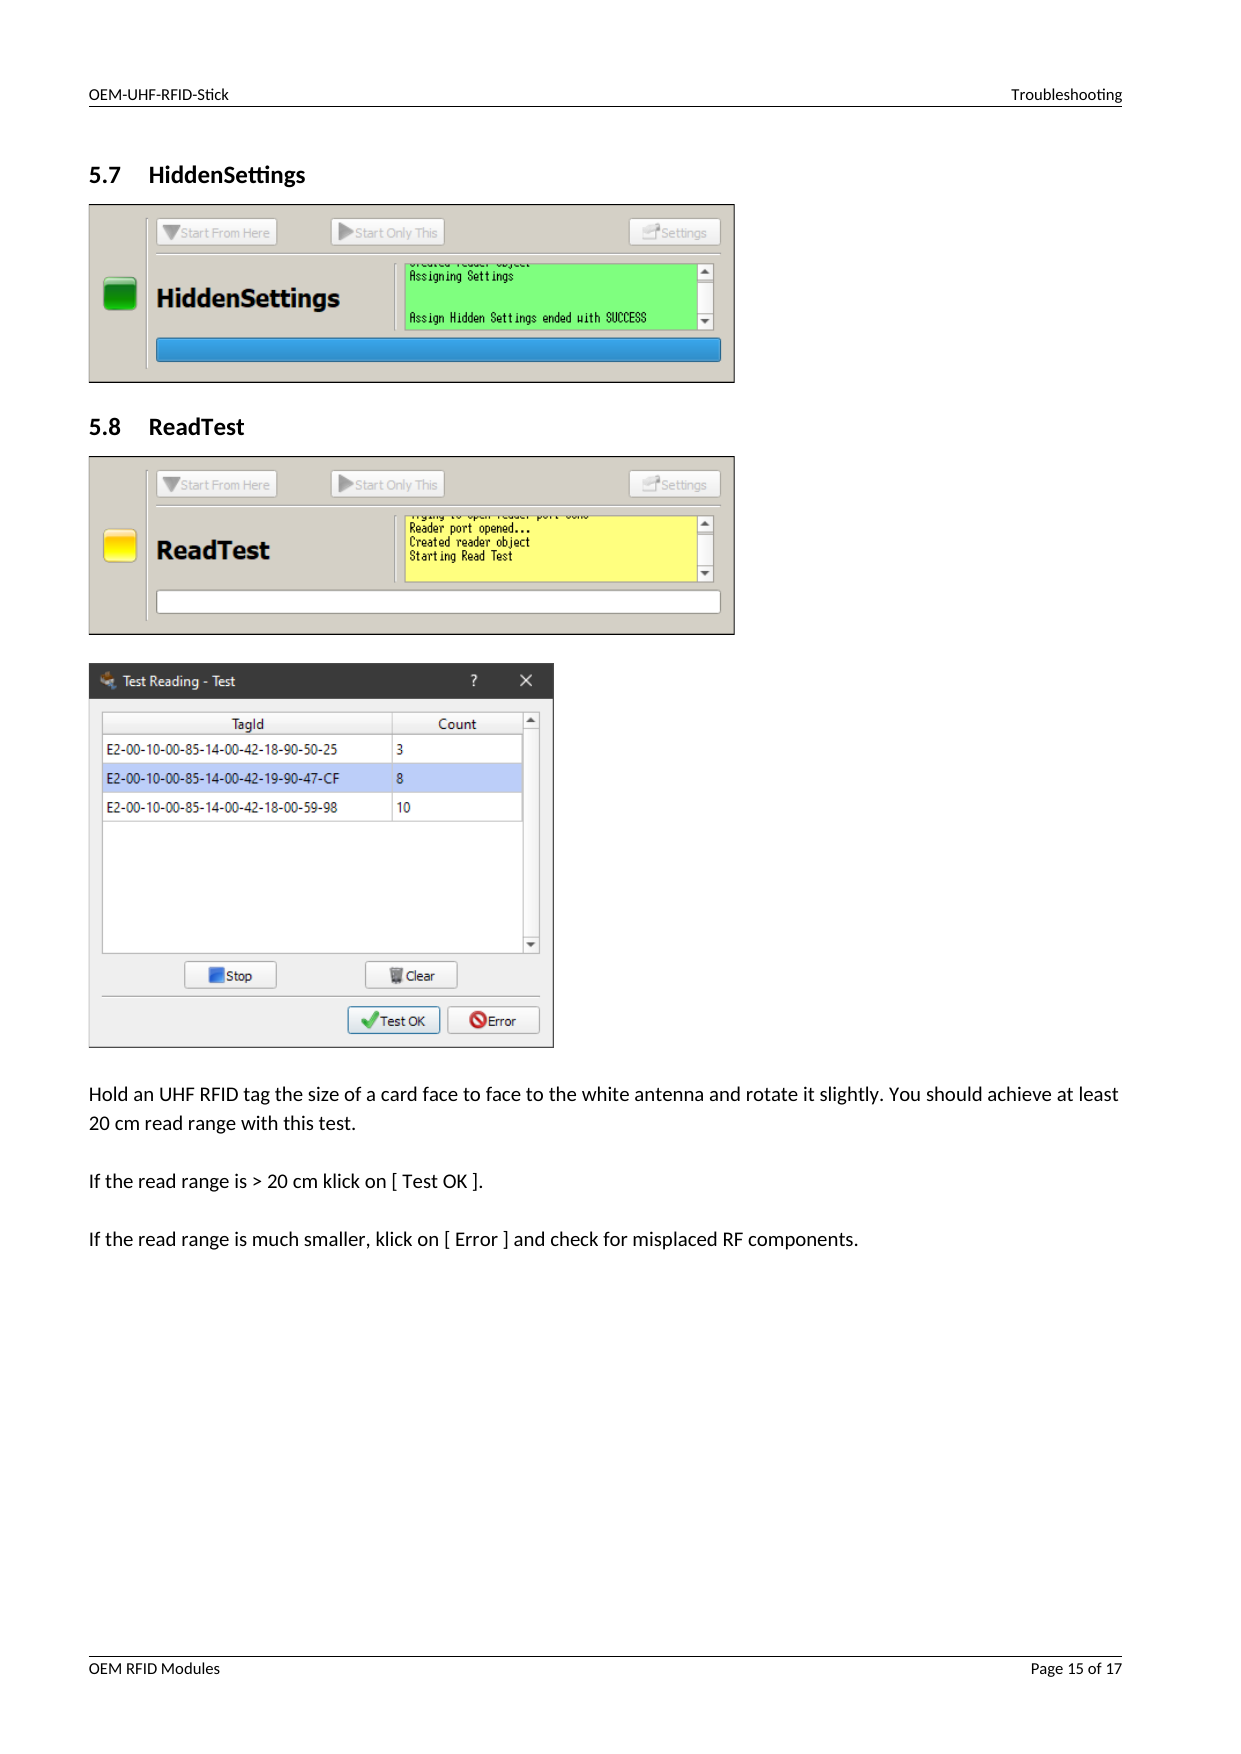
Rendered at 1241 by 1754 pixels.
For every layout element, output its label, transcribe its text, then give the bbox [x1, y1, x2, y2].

picture [88, 204, 735, 383]
text If the read range is > 20 cm klick on [ Test OK ]. [89, 1164, 1122, 1194]
text If the read range is much smaller, klick on [ Error ] and check for misplaced RF components. [89, 1223, 1122, 1252]
subtitle ReadTest [89, 411, 1122, 442]
subtitle HiddenSettings [89, 159, 1122, 190]
text Hold an UHF RFID tag the size of a card face to face to the white antenna and rotate it slightly. You should achieve at least 20 cm read range with this test. [89, 1077, 1122, 1135]
picture [88, 663, 554, 1048]
picture [88, 456, 735, 635]
